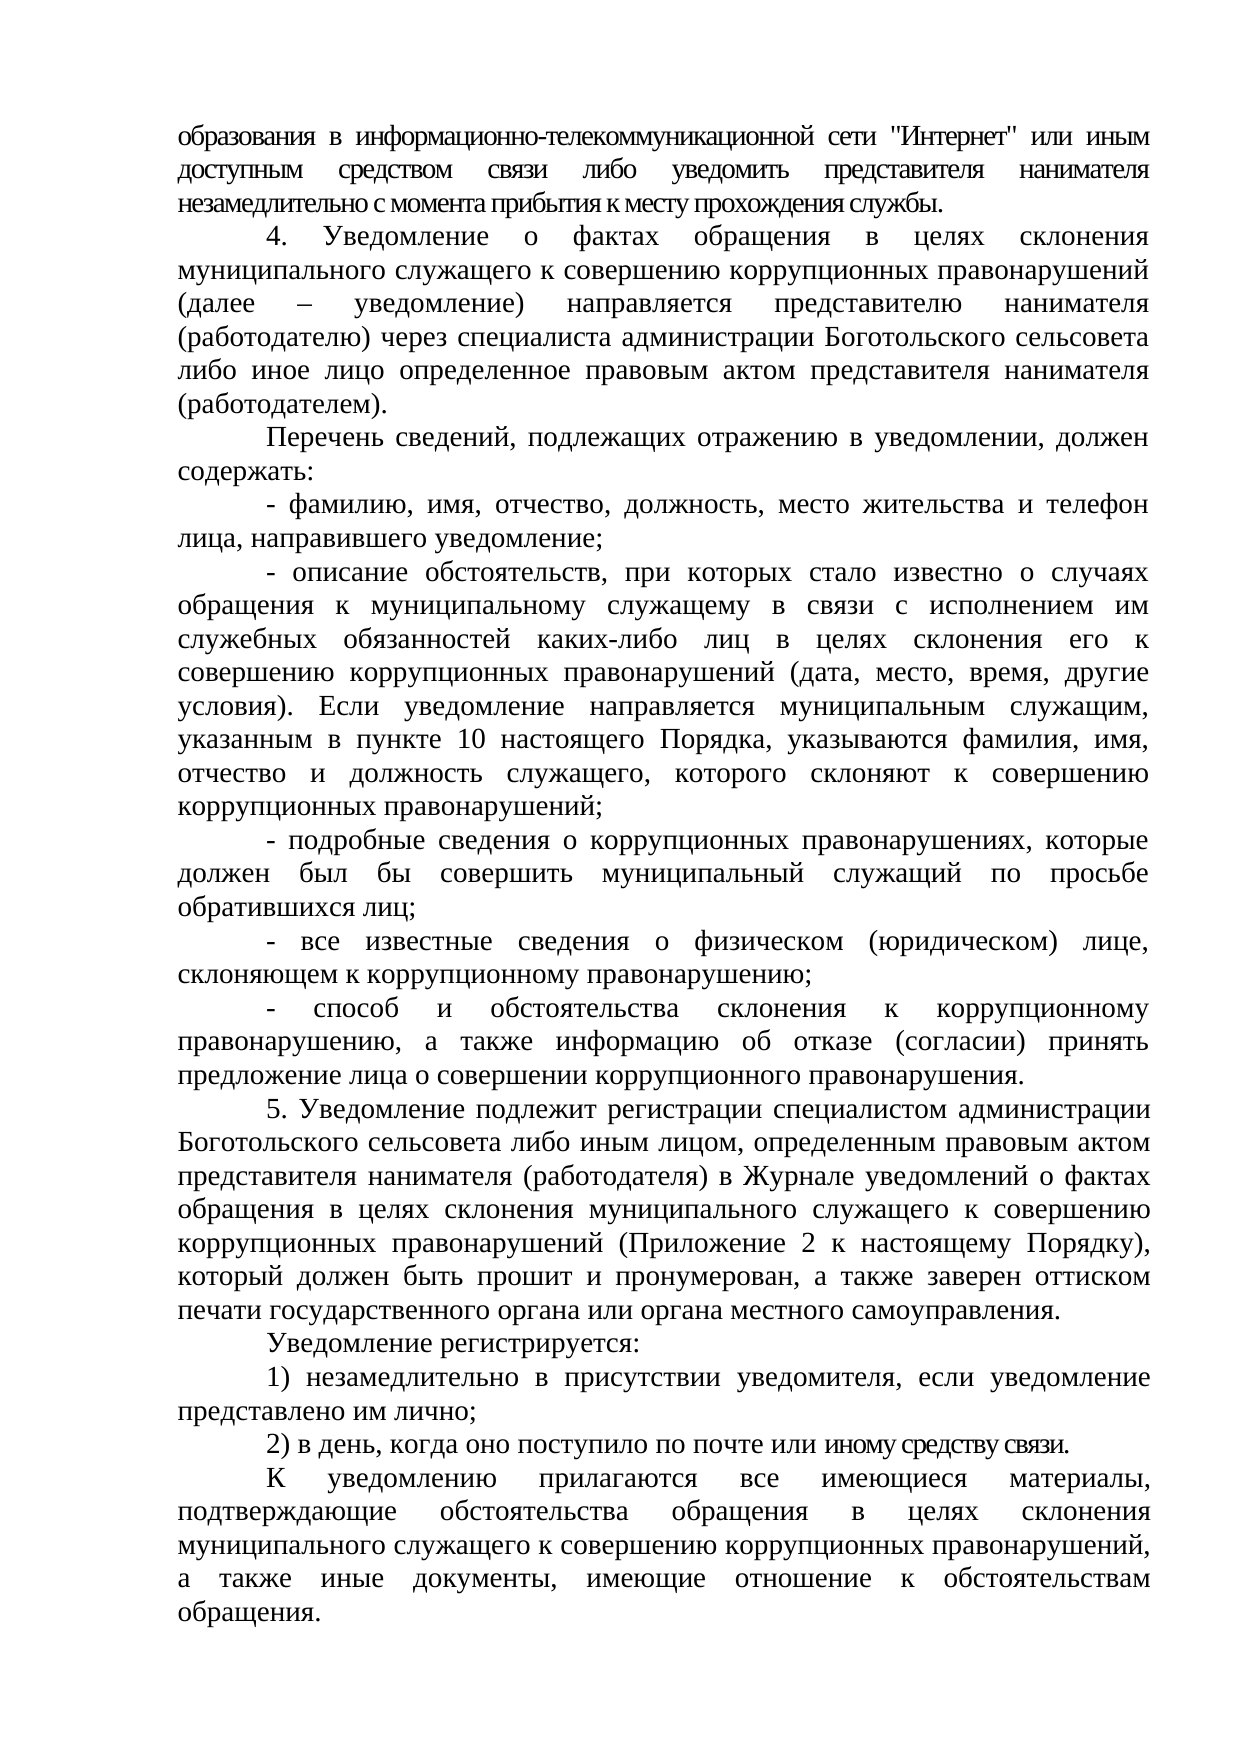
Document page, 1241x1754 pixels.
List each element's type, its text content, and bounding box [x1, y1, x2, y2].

text 4. Уведомление о фактах обращения в целях склонения муниципального служащего к совершению коррупционных правонарушений (далее – уведомление) направляется представителю нанимателя (работодателю) через специалиста администрации Боготольского сельсовета либо иное лицо определенное правовым актом представителя нанимателя (работодателем). [177, 219, 1150, 420]
text - все известные сведения о физическом (юридическом) лице, склоняющем к коррупционному правонарушению; [177, 923, 1150, 990]
text - способ и обстоятельства склонения к коррупционному правонарушению, а также информацию об отказе (согласии) принять предложение лица о совершении коррупционного правонарушения. [177, 990, 1150, 1091]
text Перечень сведений, подлежащих отражению в уведомлении, должен содержать: [177, 420, 1150, 487]
text К уведомлению прилагаются все имеющиеся материалы, подтверждающие обстоятельства обращения в целях склонения муниципального служащего к совершению коррупционных правонарушений, а также иные документы, имеющие отношение к обстоятельствам обращения. [177, 1460, 1152, 1627]
text Уведомление регистрируется: [177, 1326, 1152, 1359]
text - описание обстоятельств, при которых стало известно о случаях обращения к муниципальному служащему в связи с исполнением им служебных обязанностей каких-либо лиц в целях склонения его к совершению коррупционных правонарушений (дата, место, время, другие условия). Если уведомление направляется муниципальным служащим, указанным в пункте 10 настоящего Порядка, указываются фамилия, имя, отчество и должность служащего, которого склоняют к совершению коррупционных правонарушений; [177, 554, 1150, 822]
text 2) в день, когда оно поступило по почте или иному средству связи. [177, 1426, 1152, 1460]
text 1) незамедлительно в присутствии уведомителя, если уведомление представлено им лично; [177, 1359, 1152, 1426]
text - фамилию, имя, отчество, должность, место жительства и телефон лица, направившего уведомление; [177, 487, 1150, 554]
text 5. Уведомление подлежит регистрации специалистом администрации Боготольского сельсовета либо иным лицом, определенным правовым актом представителя нанимателя (работодателя) в Журнале уведомлений о фактах обращения в целях склонения муниципального служащего к совершению коррупционных правонарушений (Приложение 2 к настоящему Порядку), который должен быть прошит и пронумерован, а также заверен оттиском печати государственного органа или органа местного самоуправления. [177, 1091, 1152, 1326]
text - подробные сведения о коррупционных правонарушениях, которые должен был бы совершить муниципальный служащий по просьбе обратившихся лиц; [177, 822, 1150, 923]
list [177, 118, 1150, 219]
